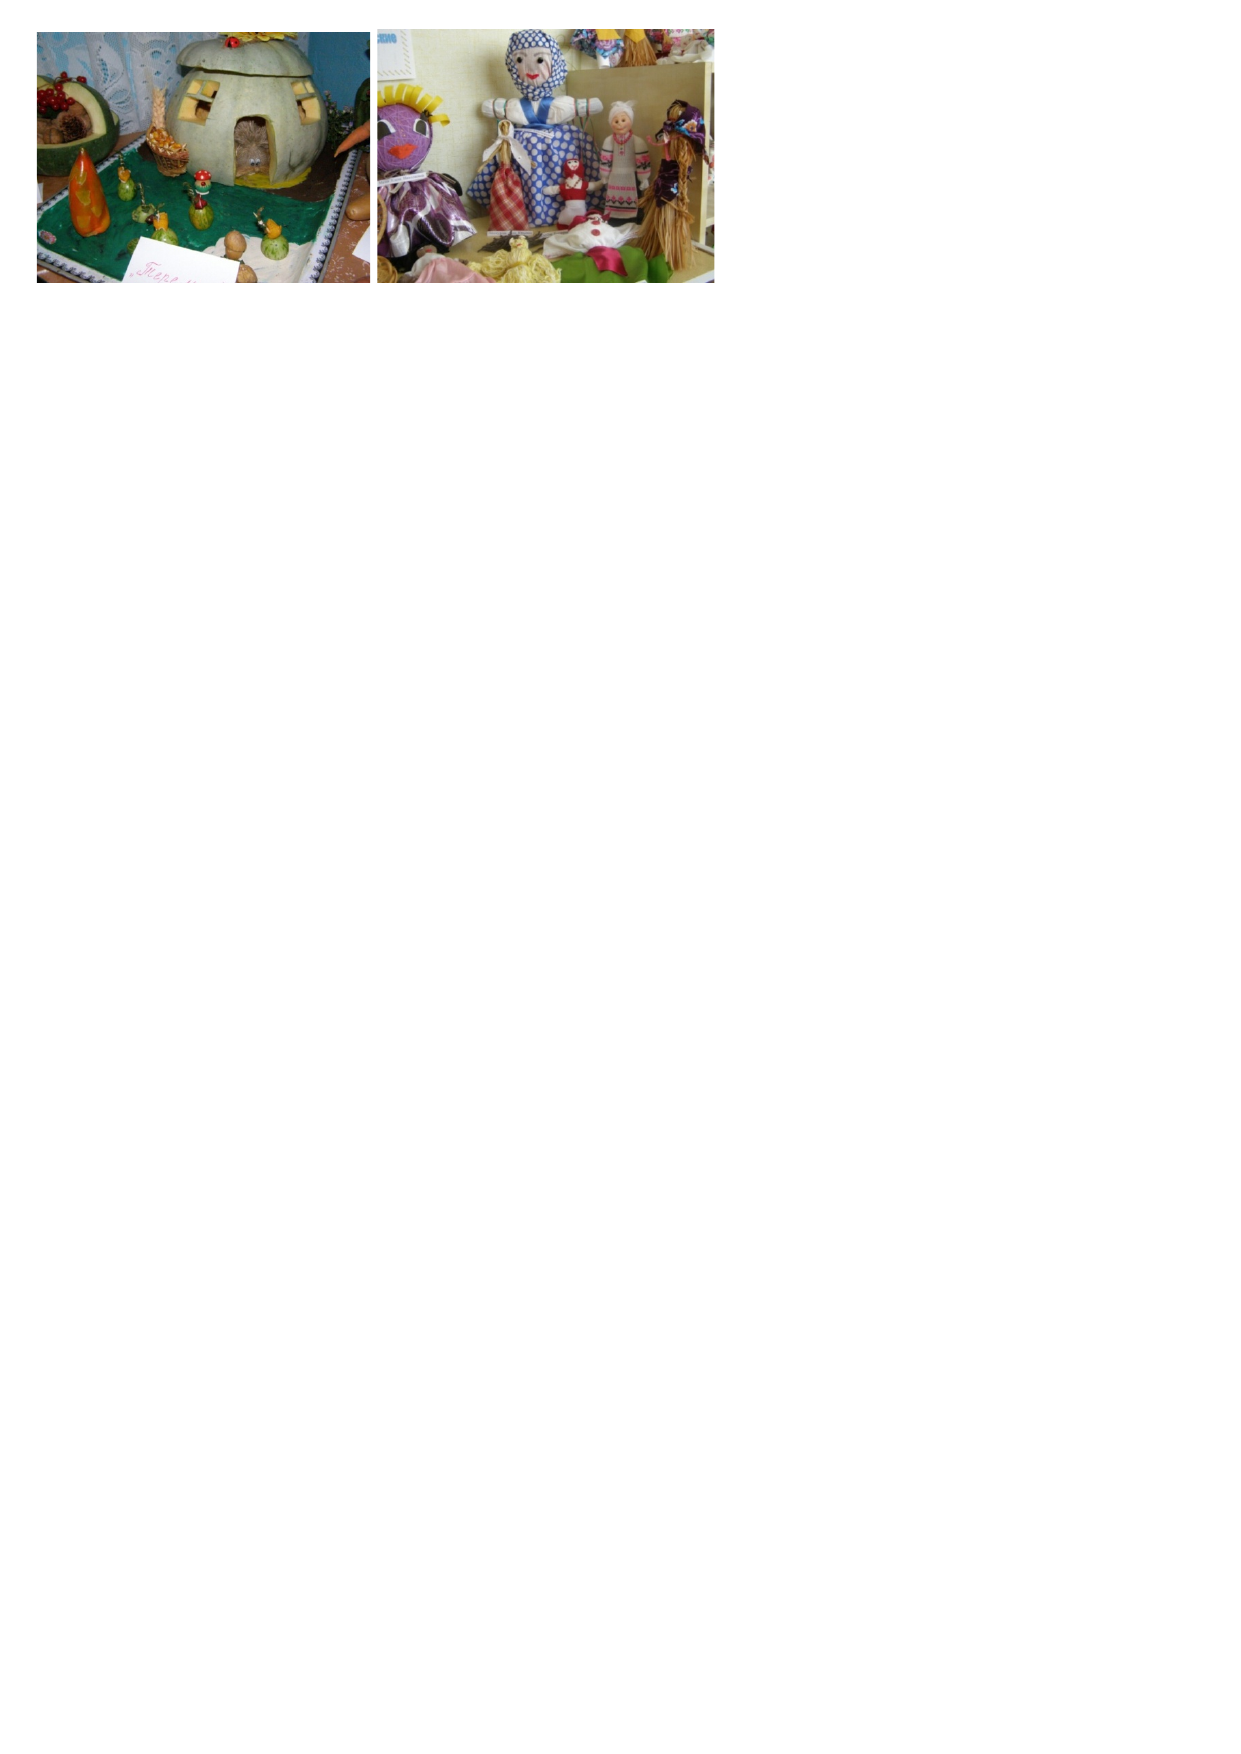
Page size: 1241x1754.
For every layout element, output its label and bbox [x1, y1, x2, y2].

picture [36, 32, 371, 283]
picture [377, 29, 715, 283]
